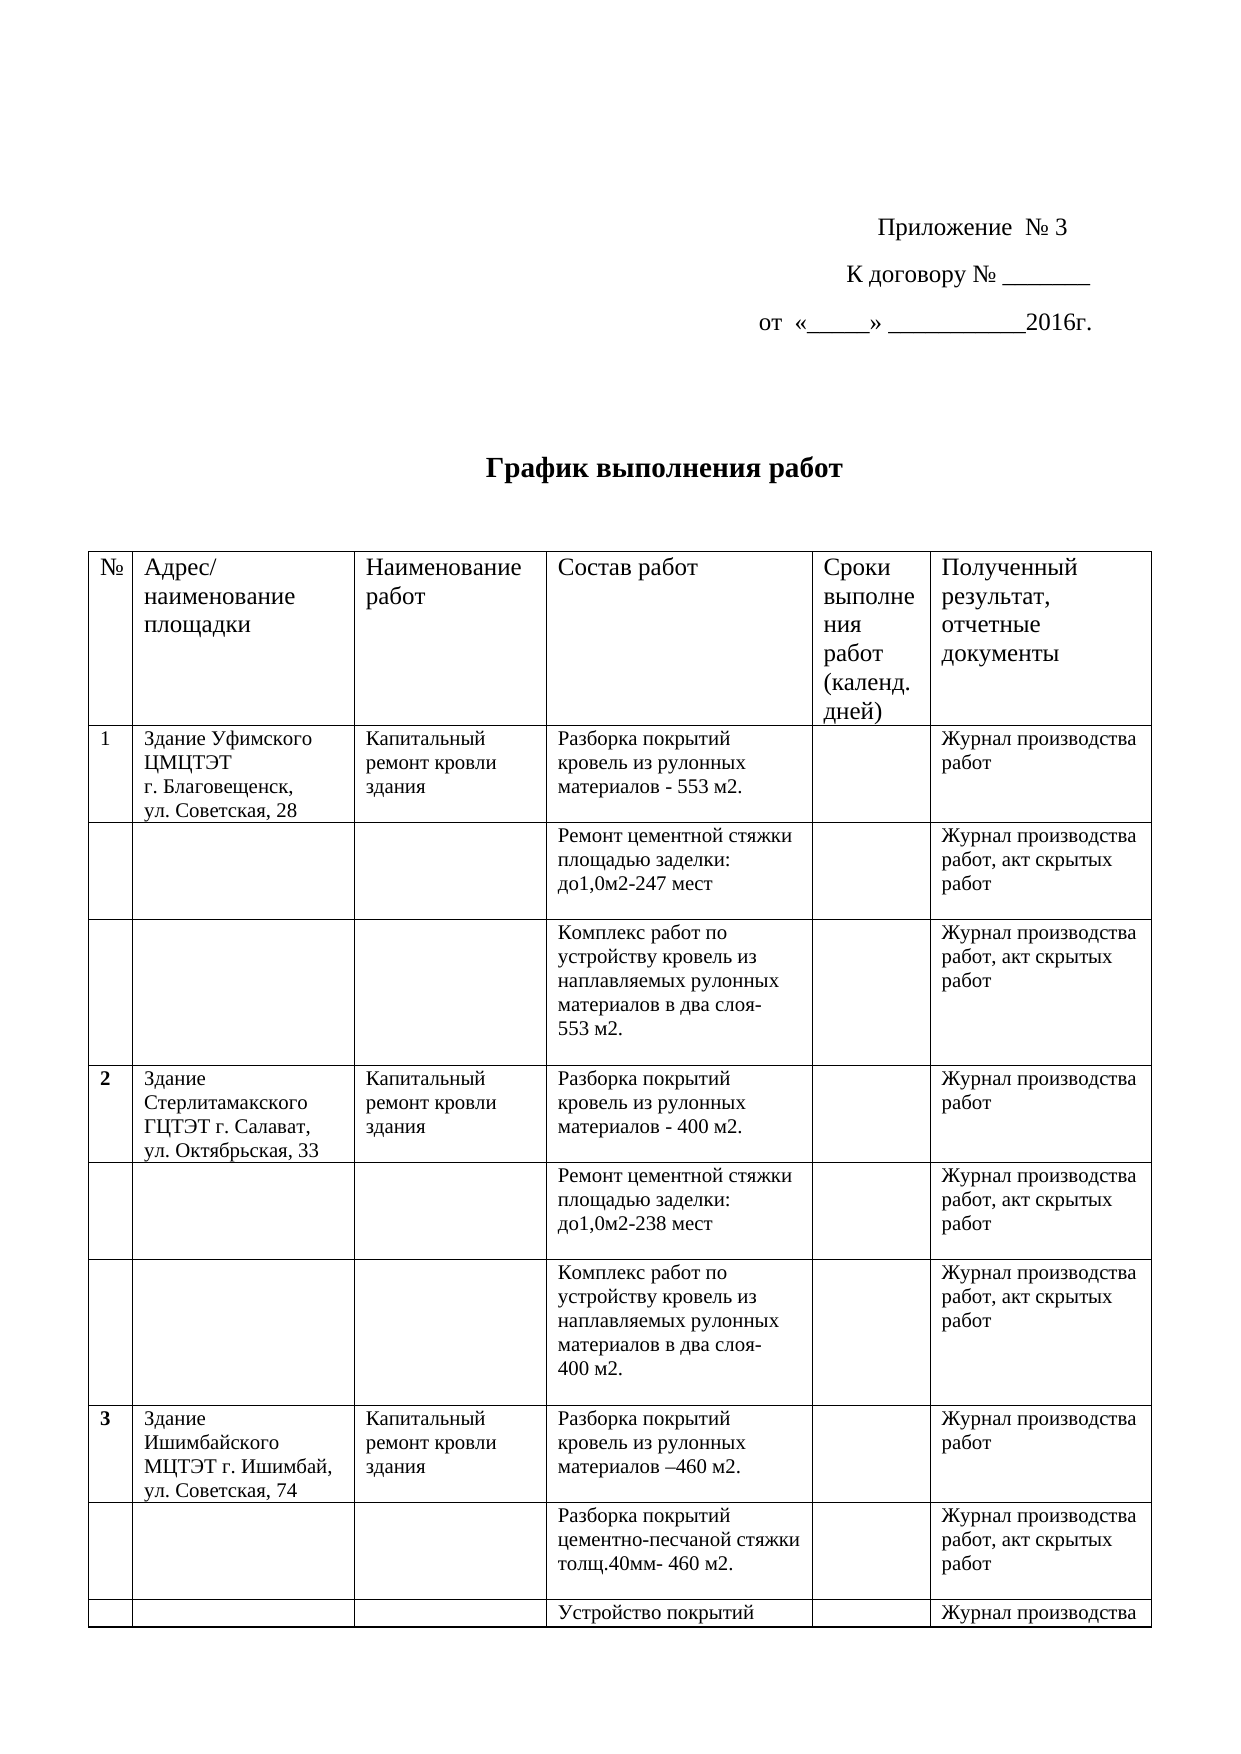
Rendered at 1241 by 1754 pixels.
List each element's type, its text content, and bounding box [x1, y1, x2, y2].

table_cell [89, 920, 132, 1064]
table_header Наименование работ [355, 552, 546, 724]
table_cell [931, 1503, 1151, 1599]
table_cell [813, 1260, 930, 1404]
table_cell [355, 920, 546, 1064]
table_cell Ремонт цементной стяжки площадью заделки: до1,0м2-238 мест [547, 1163, 812, 1259]
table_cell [547, 1600, 812, 1626]
table_cell 2 [89, 1066, 132, 1162]
table_cell Журнал производства работ, акт скрытых работ [931, 1260, 1151, 1404]
table_cell Журнал производства работ, акт скрытых работ [931, 1163, 1151, 1259]
table_cell Журнал производства работ [931, 726, 1151, 822]
table_cell Разборка покрытий цементно-песчаной стяжки толщ.40мм- 460 м2. [547, 1503, 812, 1599]
table_cell [813, 1066, 930, 1162]
table_cell Здание Уфимского ЦМЦТЭТ г. Благовещенск, ул. Советская, 28 [133, 726, 354, 822]
table_cell [813, 1406, 930, 1502]
table_cell 1 [89, 726, 132, 822]
table_header Сроки выполнения работ (календ. дней) [813, 552, 930, 724]
table_cell [133, 1163, 354, 1259]
table_cell [133, 920, 354, 1064]
table_cell [89, 823, 132, 919]
text График выполнения работ [177, 450, 1152, 484]
text Приложение № 3 [177, 212, 1152, 241]
table_cell [355, 1503, 546, 1599]
table_header Адрес/ наименование площадки [133, 552, 354, 724]
table_header Состав работ [547, 552, 812, 724]
table_cell Журнал производства работ, акт скрытых работ [931, 920, 1151, 1064]
table_header № [89, 552, 132, 724]
table_cell [813, 1503, 930, 1599]
table_cell [813, 920, 930, 1064]
table_cell [133, 1600, 354, 1626]
table_cell Здание Ишимбайского МЦТЭТ г. Ишимбай, ул. Советская, 74 [133, 1406, 354, 1502]
table_cell [133, 1503, 354, 1599]
text К договору № _______ [177, 259, 1152, 288]
table_cell Капитальный ремонт кровли здания [355, 1406, 546, 1502]
table_cell Комплекс работ по устройству кровель из наплавляемых рулонных материалов в два слоя- 400 м2. [547, 1260, 812, 1404]
table_cell [813, 726, 930, 822]
table_cell [355, 1260, 546, 1404]
table_cell Журнал производства работ [931, 1066, 1151, 1162]
table_header Полученный результат, отчетные документы [931, 552, 1151, 724]
table_cell [355, 823, 546, 919]
table_cell [813, 823, 930, 919]
table_cell [133, 823, 354, 919]
table_cell [355, 1600, 546, 1626]
table_cell Капитальный ремонт кровли здания [355, 1066, 546, 1162]
table_cell [89, 1503, 132, 1599]
table_cell [89, 1163, 132, 1259]
table_cell Ремонт цементной стяжки площадью заделки: до1,0м2-247 мест [547, 823, 812, 919]
table_cell [89, 1260, 132, 1404]
table_cell [813, 1600, 930, 1626]
table_cell Журнал производства работ, акт скрытых работ [931, 823, 1151, 919]
table_cell Капитальный ремонт кровли здания [355, 726, 546, 822]
text от «_____» ___________2016г. [177, 307, 1152, 336]
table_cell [931, 1600, 1151, 1626]
table_cell Комплекс работ по устройству кровель из наплавляемых рулонных материалов в два слоя- 553 м2. [547, 920, 812, 1064]
table_cell Журнал производства работ [931, 1406, 1151, 1502]
table_cell [133, 1260, 354, 1404]
table_cell [89, 1600, 132, 1626]
table_cell Разборка покрытий кровель из рулонных материалов –460 м2. [547, 1406, 812, 1502]
table_cell Разборка покрытий кровель из рулонных материалов - 400 м2. [547, 1066, 812, 1162]
table_cell 3 [89, 1406, 132, 1502]
table_cell [355, 1163, 546, 1259]
table_cell Разборка покрытий кровель из рулонных материалов - 553 м2. [547, 726, 812, 822]
table_cell Здание Стерлитамакского ГЦТЭТ г. Салават, ул. Октябрьская, 33 [133, 1066, 354, 1162]
table_cell [813, 1163, 930, 1259]
